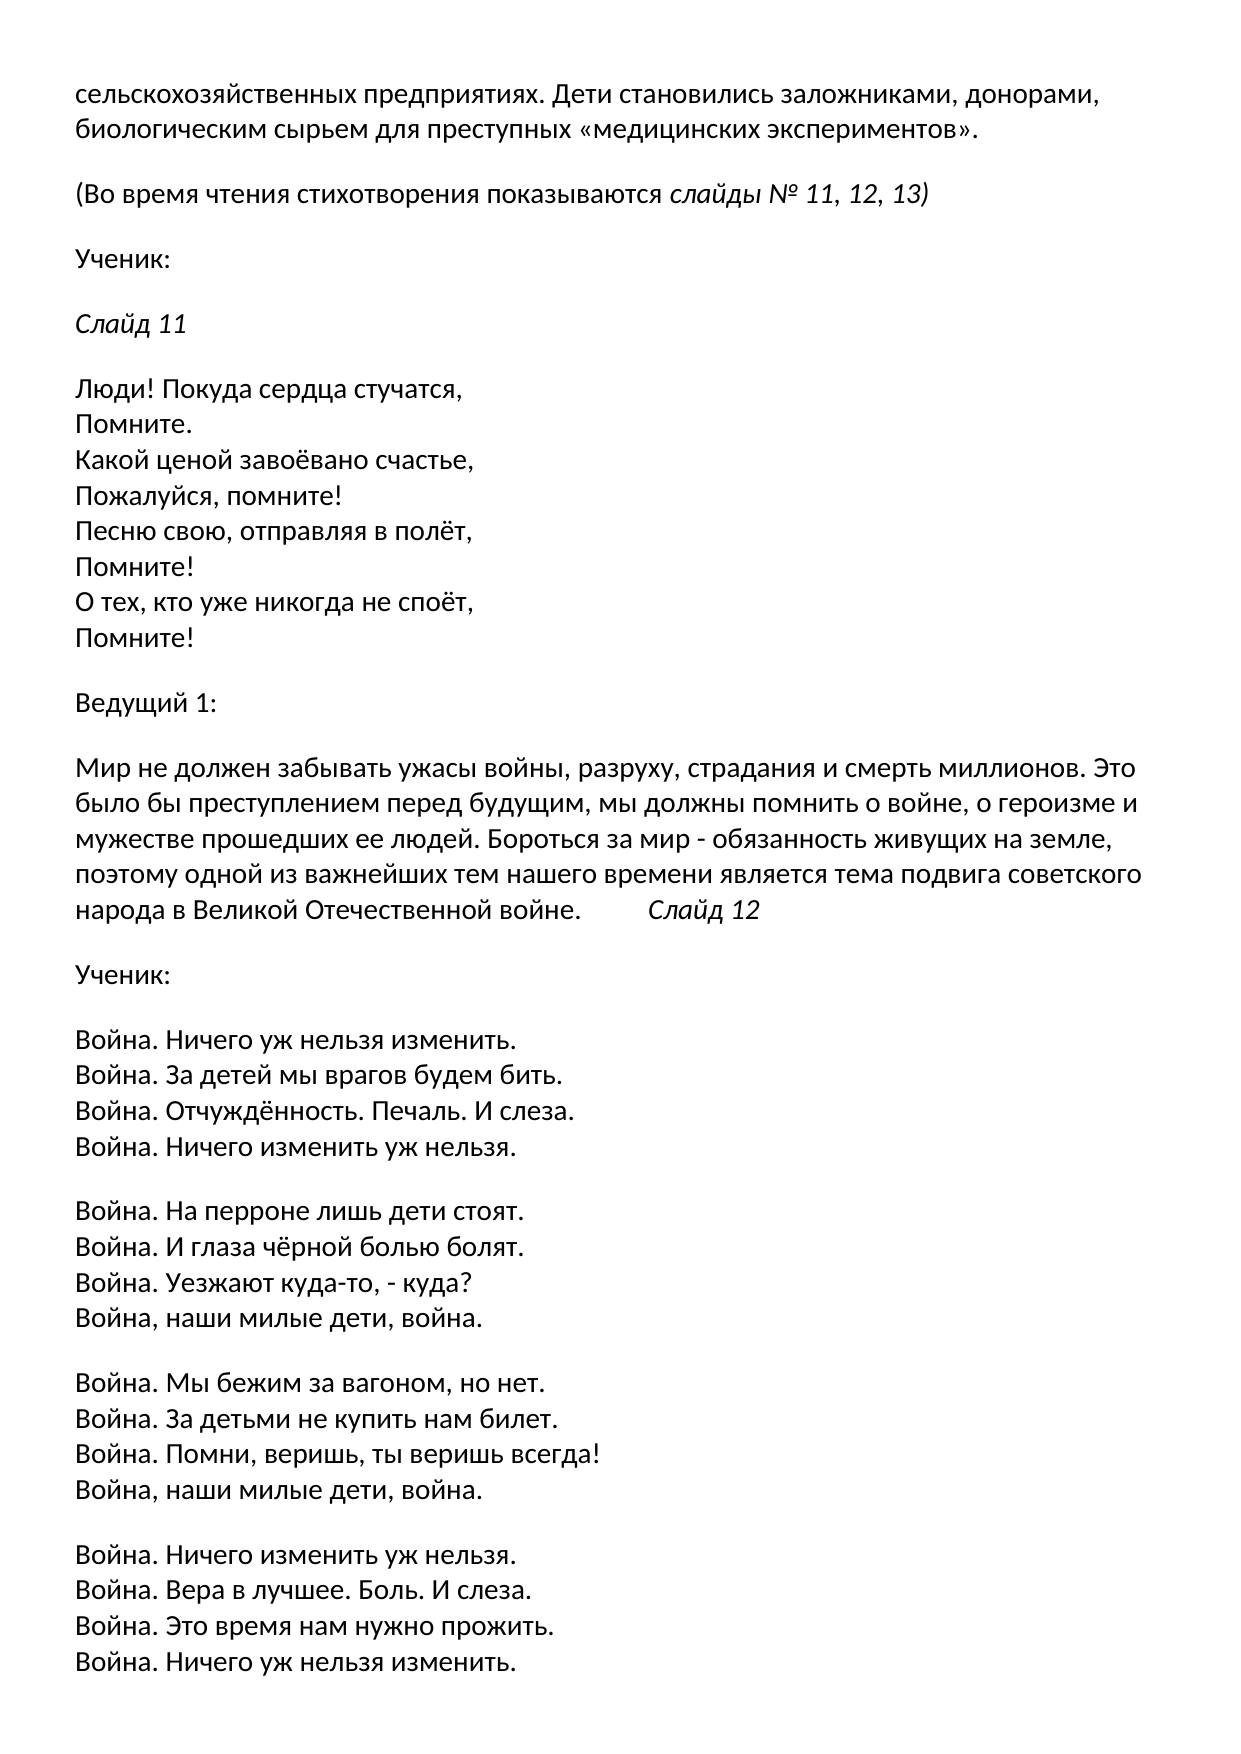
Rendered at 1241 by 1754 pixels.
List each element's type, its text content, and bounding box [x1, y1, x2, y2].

text Война. На перроне лишь дети стоят. Война. И глаза чёрной болью болят. Война. Уезжают куда-то, - куда? Война, наши милые дети, война. [75, 1192, 1165, 1335]
text Ученик: [75, 240, 1165, 276]
text (Во время чтения стихотворения показываются слайды № 11, 12, 13) [75, 175, 1165, 211]
text Слайд 11 [75, 305, 1165, 341]
text Ведущий 1: [75, 684, 1165, 719]
text Мир не должен забывать ужасы войны, разруху, страдания и смерть миллионов. Это было бы преступлением перед будущим, мы должны помнить о войне, о героизме и мужестве прошедших ее людей. Бороться за мир - обязанность живущих на земле, поэтому одной из важнейших тем нашего времени является тема подвига советского народа в Великой Отечественной войне. Слайд 12 [75, 749, 1165, 927]
text Война. Ничего уж нельзя изменить. Война. За детей мы врагов будем бить. Война. Отчуждённость. Печаль. И слеза. Война. Ничего изменить уж нельзя. [75, 1021, 1165, 1163]
text Война. Ничего изменить уж нельзя. Война. Вера в лучшее. Боль. И слеза. Война. Это время нам нужно прожить. Война. Ничего уж нельзя изменить. [75, 1536, 1165, 1678]
text Песню свою, отправляя в полёт, Помните! О тех, кто уже никогда не споёт, Помните! [75, 512, 1165, 655]
text Война. Мы бежим за вагоном, но нет. Война. За детьми не купить нам билет. Война. Помни, веришь, ты веришь всегда! Война, наши милые дети, война. [75, 1364, 1165, 1507]
text Люди! Покуда сердца стучатся, Помните. Какой ценой завоёвано счастье, Пожалуйся, помните! [75, 370, 1165, 512]
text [75, 75, 1165, 146]
text Ученик: [75, 956, 1165, 992]
